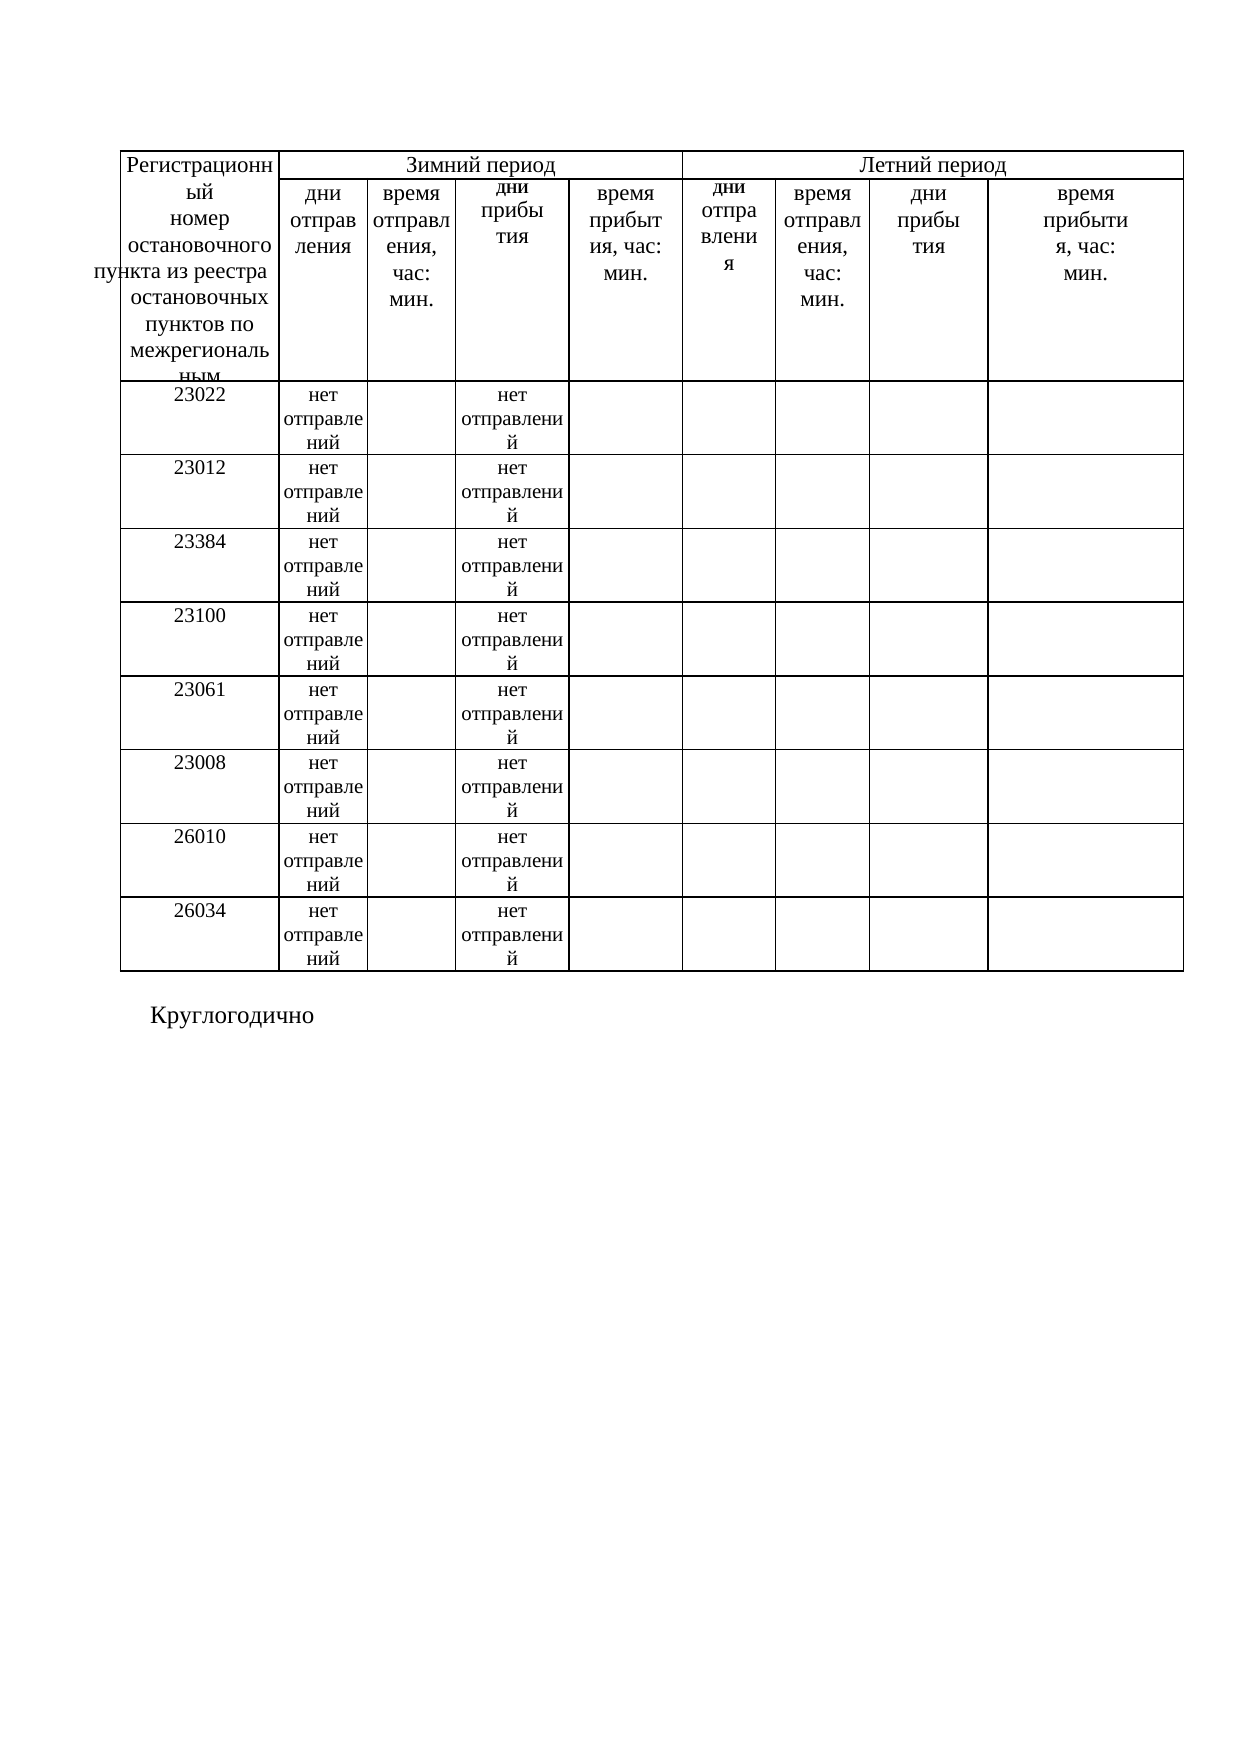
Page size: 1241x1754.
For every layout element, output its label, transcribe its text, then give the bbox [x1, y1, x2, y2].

table_cell дни отправ ления [280, 180, 367, 380]
table_cell нет отправлений [456, 382, 568, 454]
table_cell нет отправлений [280, 824, 367, 896]
table_cell [683, 382, 775, 454]
table_cell [368, 750, 455, 822]
table_cell 23384 [121, 529, 278, 601]
table_cell [870, 898, 987, 970]
table_cell [683, 750, 775, 822]
table_cell нет отправлений [456, 824, 568, 896]
table_header Регистрационный номер остановочного пункта из реестра остановочных пунктов по межрегиональным маршрутам регулярных перевозок [121, 152, 278, 380]
table_cell [570, 824, 682, 896]
table_cell [870, 603, 987, 675]
table_cell [368, 898, 455, 970]
table_cell [989, 677, 1183, 749]
table_header Летний период [683, 152, 1183, 178]
table_cell [570, 603, 682, 675]
table_cell нет отправлений [280, 455, 367, 527]
table_cell ДНИ отпра влени я [683, 180, 775, 380]
table_cell [776, 750, 869, 822]
table_cell [683, 824, 775, 896]
table_cell [989, 750, 1183, 822]
table_cell время прибыти я, час: мин. [989, 180, 1183, 380]
table_cell [570, 750, 682, 822]
table_cell [368, 603, 455, 675]
table_cell [368, 677, 455, 749]
table_cell ДНИ прибы тия [456, 180, 568, 380]
table_cell время отправл ения, час: мин. [368, 180, 455, 380]
table_cell нет отправлений [456, 603, 568, 675]
table_cell [989, 603, 1183, 675]
table_cell [989, 455, 1183, 527]
table_cell [870, 677, 987, 749]
table_cell 23022 [121, 382, 278, 454]
table_cell нет отправлений [280, 677, 367, 749]
table_cell [870, 455, 987, 527]
table_cell [989, 824, 1183, 896]
table_cell [776, 382, 869, 454]
table_cell [989, 529, 1183, 601]
table_cell [368, 824, 455, 896]
table_cell время прибыт ия, час: мин. [570, 180, 682, 380]
table_cell [368, 382, 455, 454]
table_cell нет отправлений [280, 603, 367, 675]
table_cell время отправл ения, час: мин. [776, 180, 869, 380]
table_cell [776, 824, 869, 896]
table_cell [683, 603, 775, 675]
table_cell нет отправлений [280, 529, 367, 601]
table_cell [776, 529, 869, 601]
table_cell [870, 750, 987, 822]
table_cell [870, 382, 987, 454]
table_cell нет отправлений [280, 382, 367, 454]
table_cell [683, 898, 775, 970]
table_cell нет отправлений [456, 898, 568, 970]
table_cell нет отправлений [280, 898, 367, 970]
table_cell [989, 898, 1183, 970]
table_cell [368, 529, 455, 601]
table_cell [683, 529, 775, 601]
table_cell [570, 455, 682, 527]
table_cell [570, 677, 682, 749]
table_cell [570, 382, 682, 454]
table_cell нет отправлений [456, 750, 568, 822]
table_cell 23008 [121, 750, 278, 822]
table_cell нет отправлений [456, 455, 568, 527]
text Круглогодично [150, 1000, 1090, 1029]
table_cell 26010 [121, 824, 278, 896]
table_cell нет отправлений [456, 677, 568, 749]
table_cell 23012 [121, 455, 278, 527]
table_cell [683, 455, 775, 527]
table_cell [776, 677, 869, 749]
table_cell [776, 455, 869, 527]
table_cell [989, 382, 1183, 454]
table_cell [870, 529, 987, 601]
table_cell нет отправлений [456, 529, 568, 601]
table_cell нет отправлений [280, 750, 367, 822]
table_cell [570, 898, 682, 970]
table_header Зимний период [280, 152, 682, 178]
table_cell [570, 529, 682, 601]
table_cell [683, 677, 775, 749]
table_cell 26034 [121, 898, 278, 970]
table_cell [368, 455, 455, 527]
table_cell [870, 824, 987, 896]
table_cell дни прибы тия [870, 180, 987, 380]
table_cell [776, 603, 869, 675]
table_cell 23100 [121, 603, 278, 675]
table_cell 23061 [121, 677, 278, 749]
table_cell [776, 898, 869, 970]
